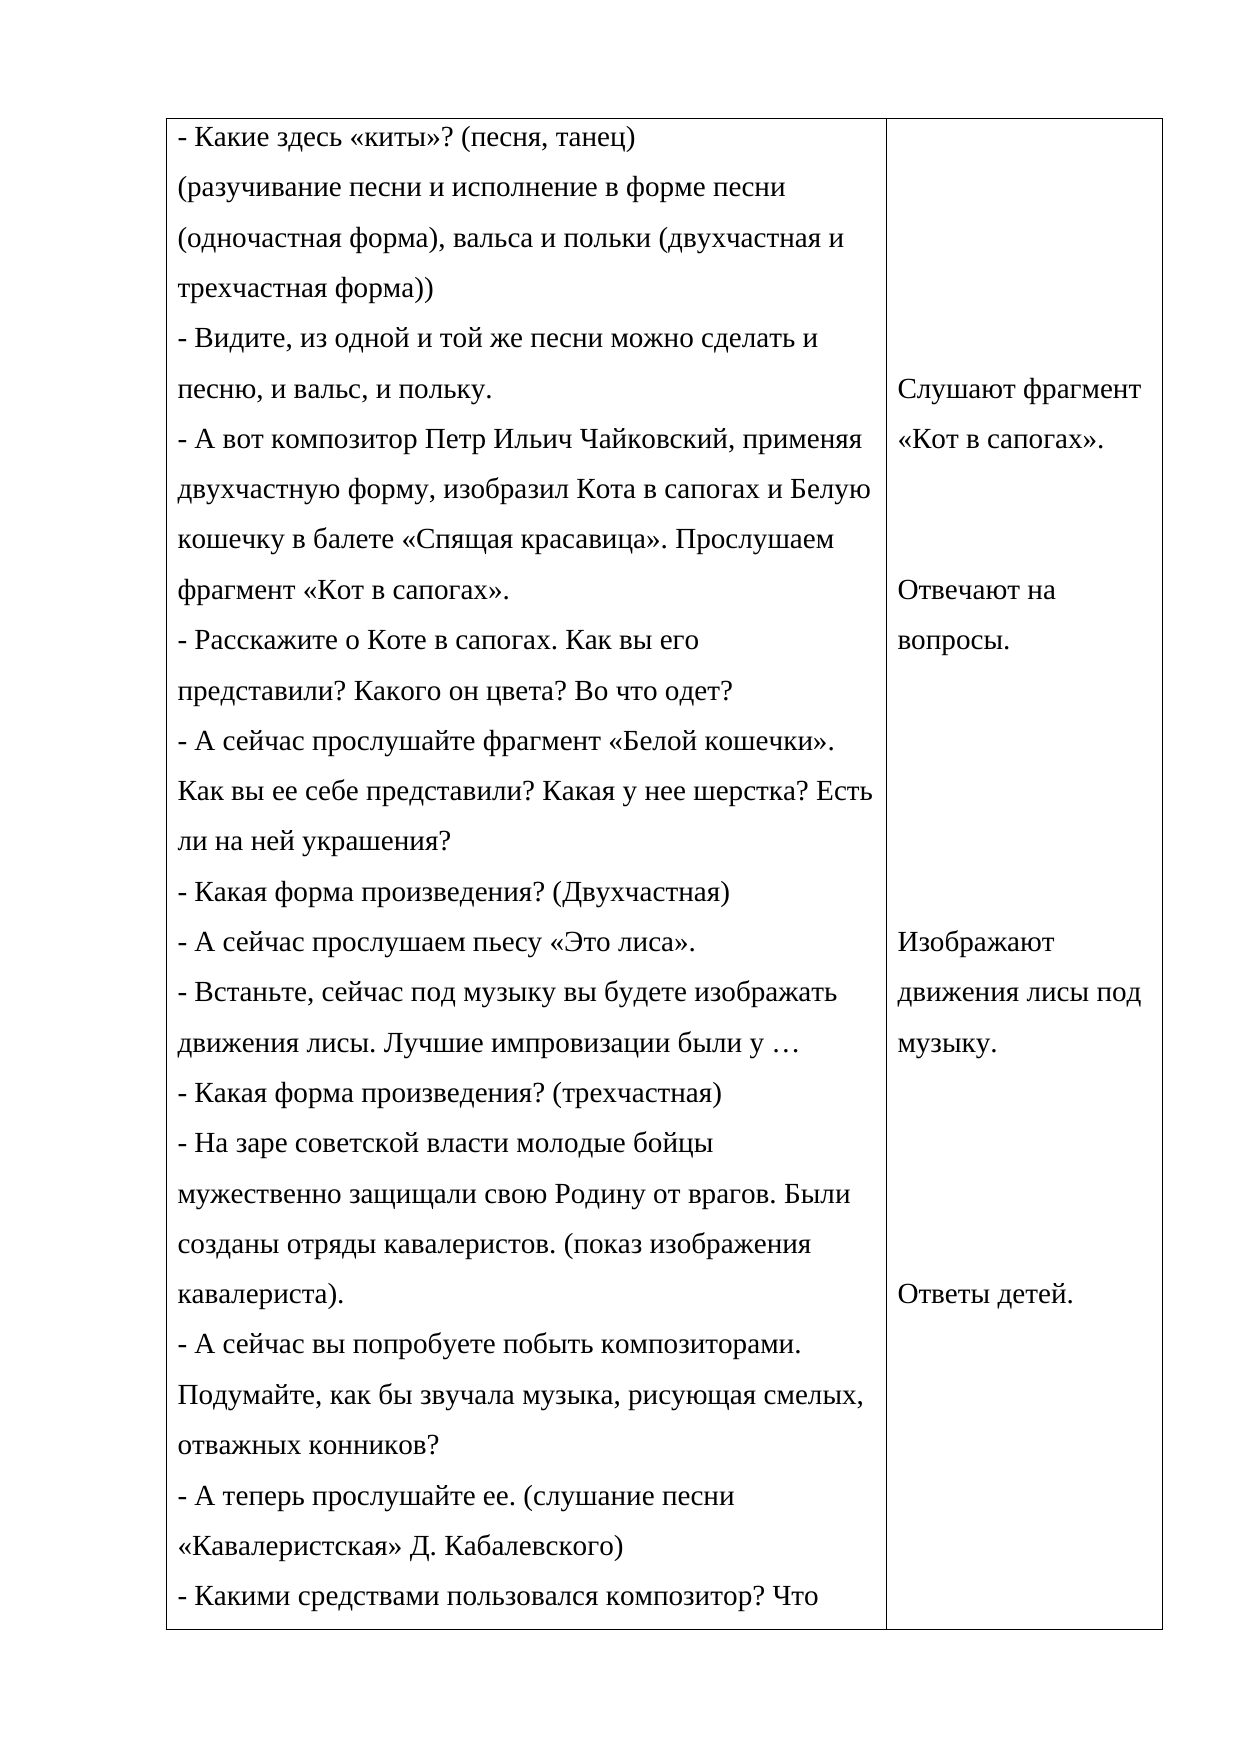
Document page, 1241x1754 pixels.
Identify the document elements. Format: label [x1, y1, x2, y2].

table_cell [887, 119, 1162, 1628]
table_cell [167, 119, 886, 1628]
